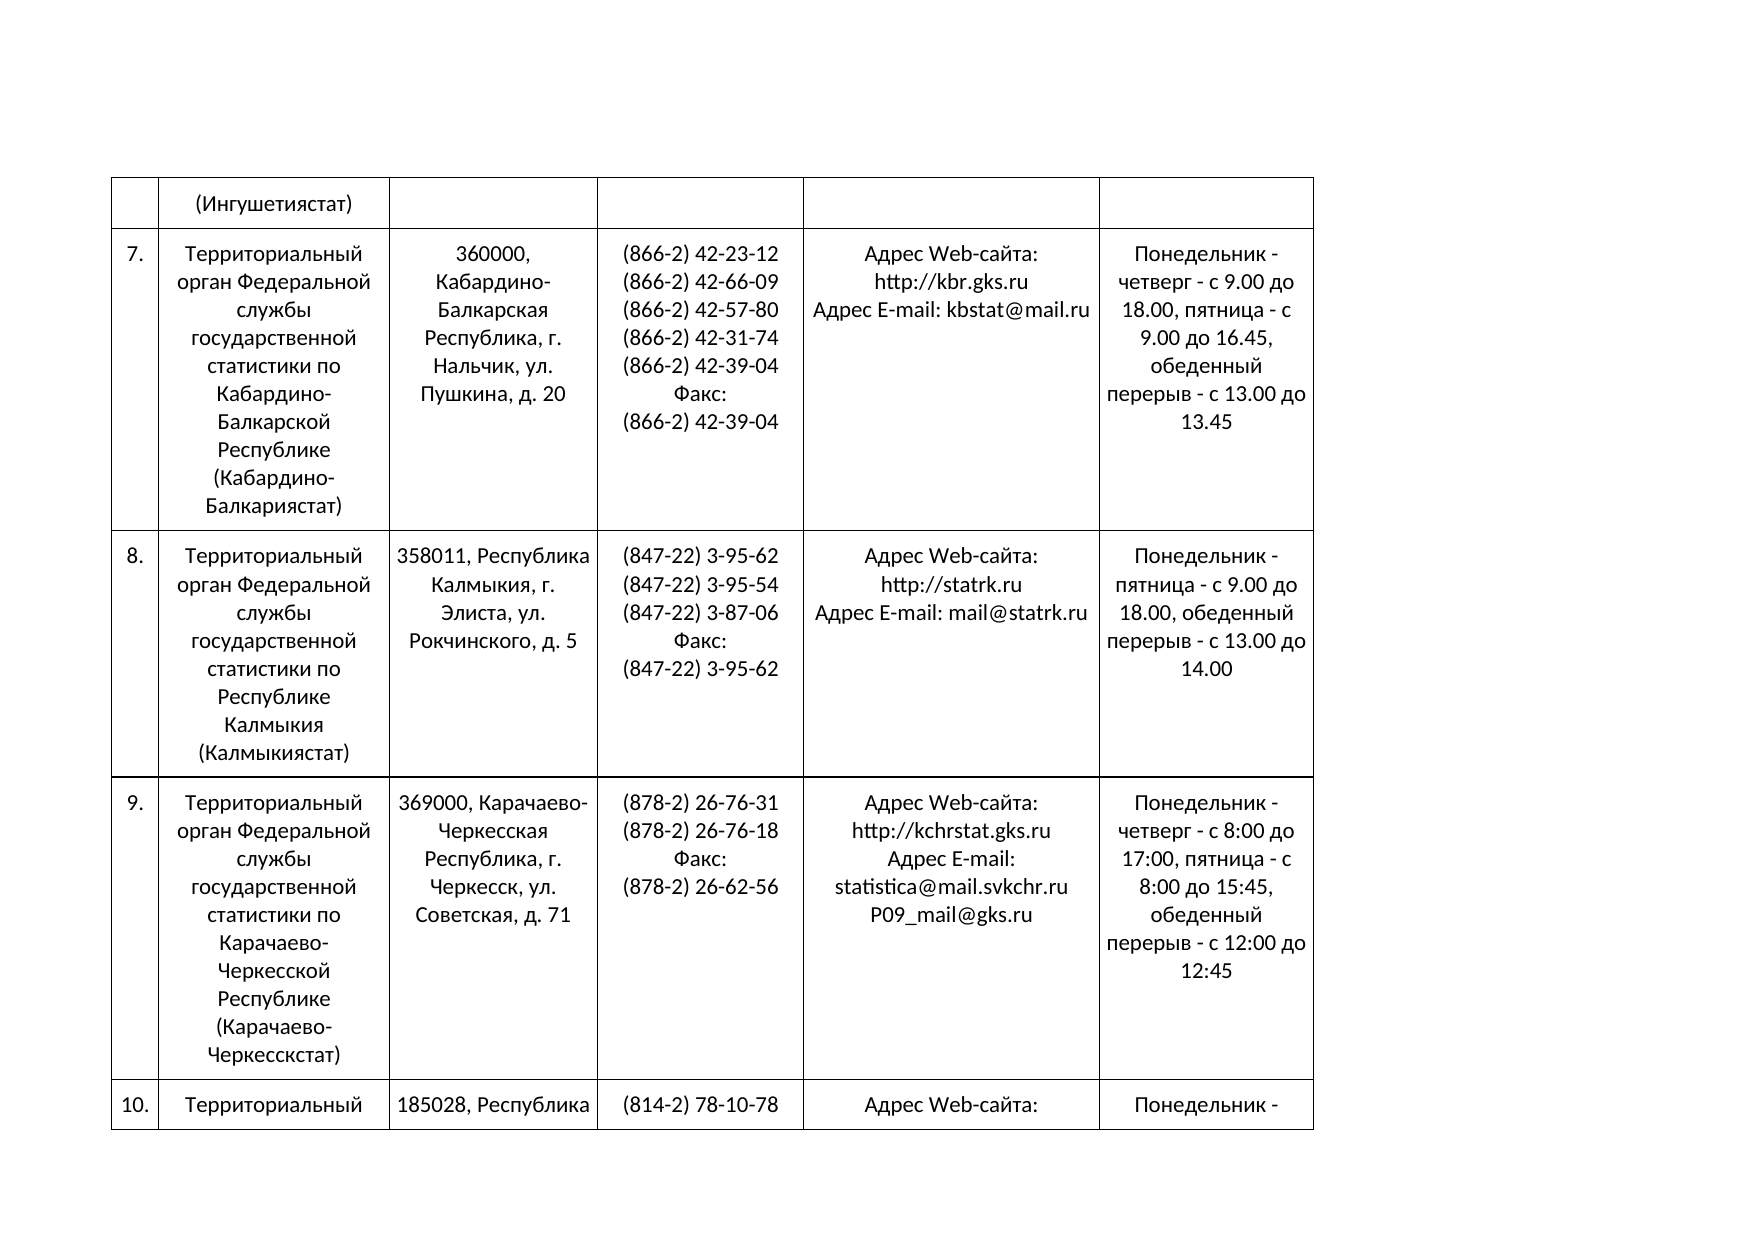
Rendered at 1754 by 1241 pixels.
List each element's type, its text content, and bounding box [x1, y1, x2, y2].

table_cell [390, 1080, 597, 1129]
table_cell Понедельник - пятница - с 9.00 до 18.00, обеденный перерыв - с 13.00 до 14.00 [1100, 531, 1313, 776]
table_cell 9. [112, 778, 158, 1079]
table_cell 8. [112, 531, 158, 776]
table_cell 358011, Республика Калмыкия, г. Элиста, ул. Рокчинского, д. 5 [390, 531, 597, 776]
table_cell 360000, Кабардино-Балкарская Республика, г. Нальчик, ул. Пушкина, д. 20 [390, 229, 597, 530]
table_cell Адрес Web-сайта: http://kbr.gks.ru Адрес E-mail: kbstat@mail.ru [804, 229, 1099, 530]
table_cell 6. [112, 178, 158, 227]
table_cell Территориальный орган Федеральной службы государственной статистики по Кабардино-Балкарской Республике (Кабардино-Балкариястат) [159, 229, 389, 530]
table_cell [1100, 178, 1313, 227]
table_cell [804, 1080, 1099, 1129]
table_cell 10. [112, 1080, 158, 1129]
table_cell (866-2) 42-23-12 (866-2) 42-66-09 (866-2) 42-57-80 (866-2) 42-31-74 (866-2) 42-39-04 Факс: (866-2) 42-39-04 [598, 229, 803, 530]
table_cell Понедельник - четверг - с 8:00 до 17:00, пятница - с 8:00 до 15:45, обеденный перерыв - с 12:00 до 12:45 [1100, 778, 1313, 1079]
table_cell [159, 178, 389, 227]
table_cell (878-2) 26-76-31 (878-2) 26-76-18 Факс: (878-2) 26-62-56 [598, 778, 803, 1079]
table_cell Понедельник - четверг - с 9.00 до 18.00, пятница - с 9.00 до 16.45, обеденный перерыв - с 13.00 до 13.45 [1100, 229, 1313, 530]
table_cell (847-22) 3-95-62 (847-22) 3-95-54 (847-22) 3-87-06 Факс: (847-22) 3-95-62 [598, 531, 803, 776]
table_cell 7. [112, 229, 158, 530]
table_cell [390, 178, 597, 227]
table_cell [804, 178, 1099, 227]
table_cell 369000, Карачаево-Черкесская Республика, г. Черкесск, ул. Советская, д. 71 [390, 778, 597, 1079]
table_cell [1100, 1080, 1313, 1129]
table_cell Адрес Web-сайта: http://statrk.ru Адрес E-mail: mail@statrk.ru [804, 531, 1099, 776]
table_cell Территориальный орган Федеральной службы государственной статистики по Карачаево-Черкесской Республике (Карачаево-Черкесскстат) [159, 778, 389, 1079]
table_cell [598, 178, 803, 227]
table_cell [159, 1080, 389, 1129]
table_cell Адрес Web-сайта: http://kchrstat.gks.ru Адрес E-mail: statistica@mail.svkchr.ru P09_mail@gks.ru [804, 778, 1099, 1079]
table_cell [598, 1080, 803, 1129]
table_cell Территориальный орган Федеральной службы государственной статистики по Республике Калмыкия (Калмыкиястат) [159, 531, 389, 776]
